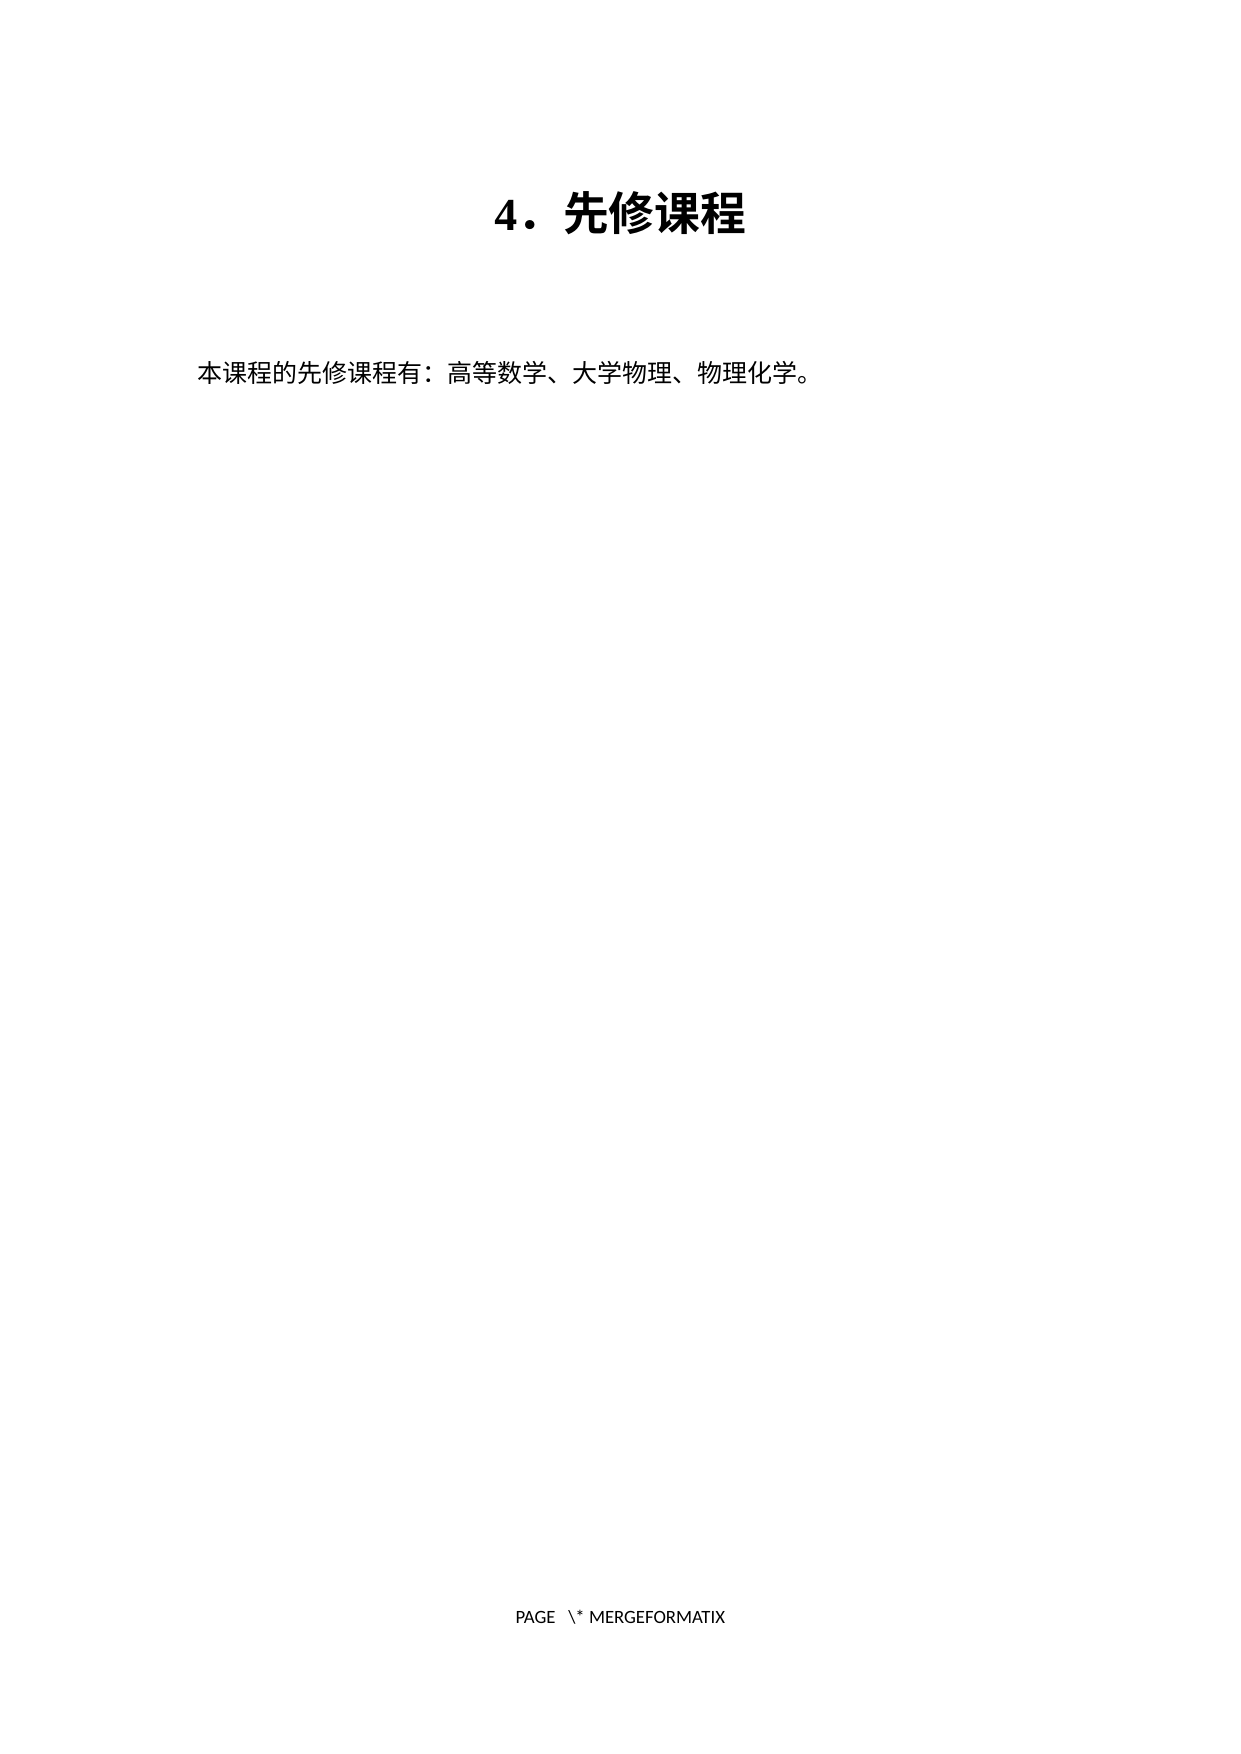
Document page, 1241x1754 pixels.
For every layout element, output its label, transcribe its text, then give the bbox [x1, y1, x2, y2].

subtitle 4．先修课程 [148, 161, 1092, 259]
text 本课程的先修课程有：高等数学、大学物理、物理化学。 [148, 339, 1092, 404]
